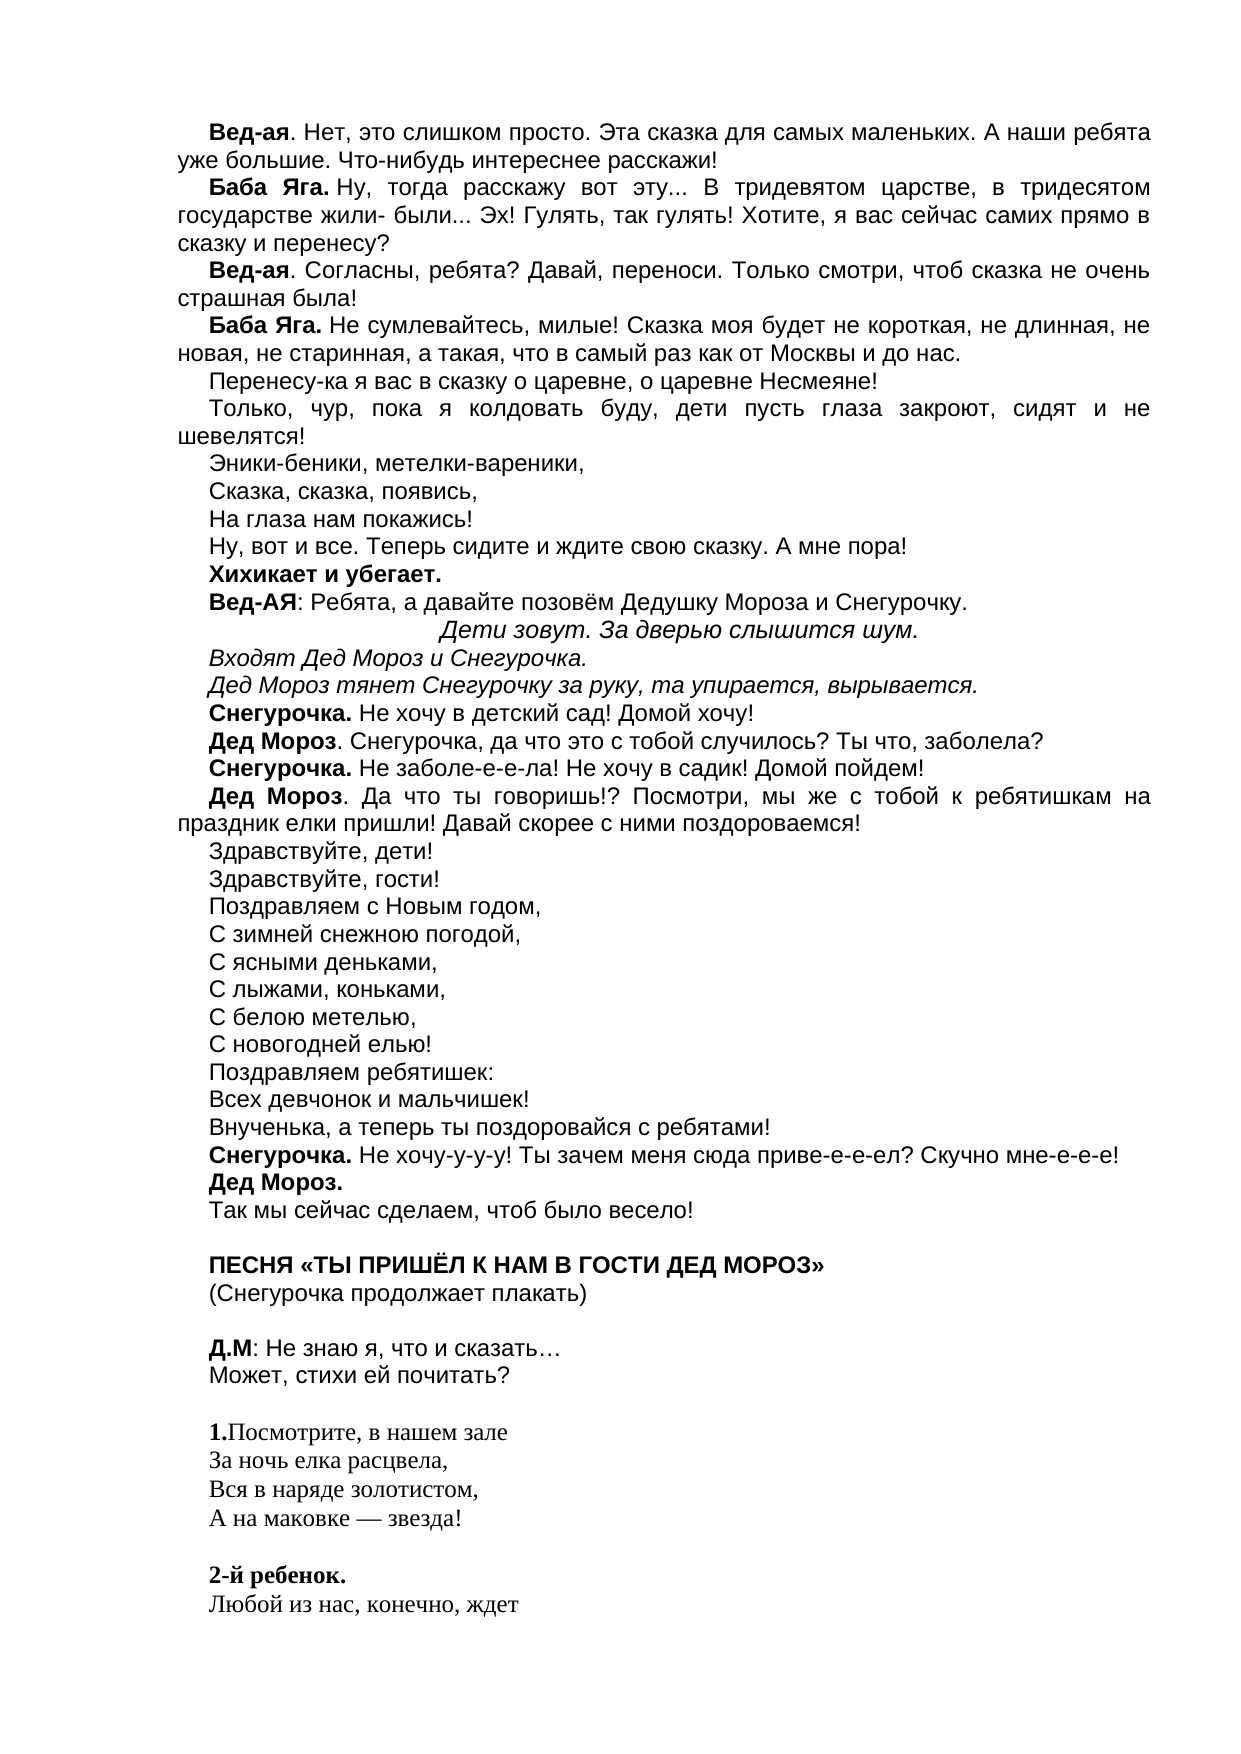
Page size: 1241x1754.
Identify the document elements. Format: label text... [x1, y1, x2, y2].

text Д.М: Не знаю я, что и сказать… [177, 1334, 1152, 1361]
text Вед-ая. Согласны, ребята? Давай, переноси. Только смотри, чтоб сказка не очень страшная была! [177, 256, 1152, 311]
text ПЕСНЯ «ТЫ ПРИШЁЛ К НАМ В ГОСТИ ДЕД МОРОЗ» [177, 1251, 1152, 1279]
text Дед Мороз. Да что ты говоришь!? Посмотри, мы же с тобой к ребятишкам на праздник елки пришли! Давай скорее с ними поздороваемся! [177, 782, 1152, 837]
text Поздравляем ребятишек: [177, 1058, 1152, 1085]
text Перенесу-ка я вас в сказку о царевне, о царевне Несмеяне! [177, 367, 1152, 394]
text Здравствуйте, гости! [177, 864, 1152, 892]
text Баба Яга. Ну, тогда расскажу вот эту... В тридевятом царстве, в тридесятом государстве жили- были... Эх! Гулять, так гулять! Хотите, я вас сейчас самих прямо в сказку и перенесу? [177, 173, 1152, 256]
text Снегурочка. Не хочу-у-у-у! Ты зачем меня сюда приве-е-е-ел? Скучно мне-е-е-е! [177, 1141, 1152, 1168]
text Ну, вот и все. Теперь сидите и ждите свою сказку. А мне пора! [177, 532, 1152, 560]
text Дед Мороз. Снегурочка, да что это с тобой случилось? Ты что, заболела? [177, 727, 1152, 754]
text С белою метелью, [177, 1003, 1152, 1030]
text Снегурочка. Не заболе-е-е-ла! Не хочу в садик! Домой пойдем! [177, 754, 1152, 782]
text Баба Яга. Не сумлевайтесь, милые! Сказка моя будет не короткая, не длинная, не новая, не старинная, а такая, что в самый раз как от Москвы и до нас. [177, 311, 1152, 367]
text Вся в наряде золотистом, [177, 1474, 1152, 1503]
text Снегурочка. Не хочу в детский сад! Домой хочу! [177, 699, 1152, 727]
text Хихикает и убегает. [177, 560, 1152, 587]
text Дед Мороз. [177, 1168, 1152, 1196]
text Входят Дед Мороз и Снегурочка. [177, 644, 1152, 671]
text За ночь елка расцвела, [177, 1445, 1152, 1474]
text Поздравляем с Новым годом, [177, 892, 1152, 920]
text Только, чур, пока я колдовать буду, дети пусть глаза закроют, сидят и не шевелятся! [177, 394, 1152, 449]
text 1.Посмотрите, в нашем зале [177, 1417, 1152, 1445]
text 2-й ребенок. [177, 1560, 1152, 1589]
text Так мы сейчас сделаем, чтоб было весело! [177, 1196, 1152, 1223]
text (Снегурочка продолжает плакать) [177, 1279, 1152, 1306]
text Любой из нас, конечно, ждет [177, 1589, 1152, 1618]
text Здравствуйте, дети! [177, 837, 1152, 864]
text Вед-ая. Нет, это слишком просто. Эта сказка для самых маленьких. А наши ребята уже большие. Что-нибудь интереснее расскажи! [177, 118, 1152, 173]
text С ясными деньками, [177, 947, 1152, 975]
text С зимней снежною погодой, [177, 920, 1152, 947]
text С лыжами, коньками, [177, 975, 1152, 1003]
text Всех девчонок и мальчишек! [177, 1085, 1152, 1113]
text Вед-АЯ: Ребята, а давайте позовём Дедушку Мороза и Снегурочку. [177, 587, 1152, 615]
text Внученька, а теперь ты поздоровайся с ребятами! [177, 1113, 1152, 1141]
text Сказка, сказка, появись, [177, 477, 1152, 504]
text С новогодней елью! [177, 1030, 1152, 1058]
text А на маковке — звезда! [177, 1503, 1152, 1532]
text На глаза нам покажись! [177, 504, 1152, 532]
text Эники-беники, метелки-вареники, [177, 449, 1152, 477]
text Дед Мороз тянет Снегурочку за руку, та упирается, вырывается. [177, 671, 1152, 699]
text Дети зовут. За дверью слышится шум. [177, 615, 1152, 644]
text Может, стихи ей почитать? [177, 1361, 1152, 1389]
